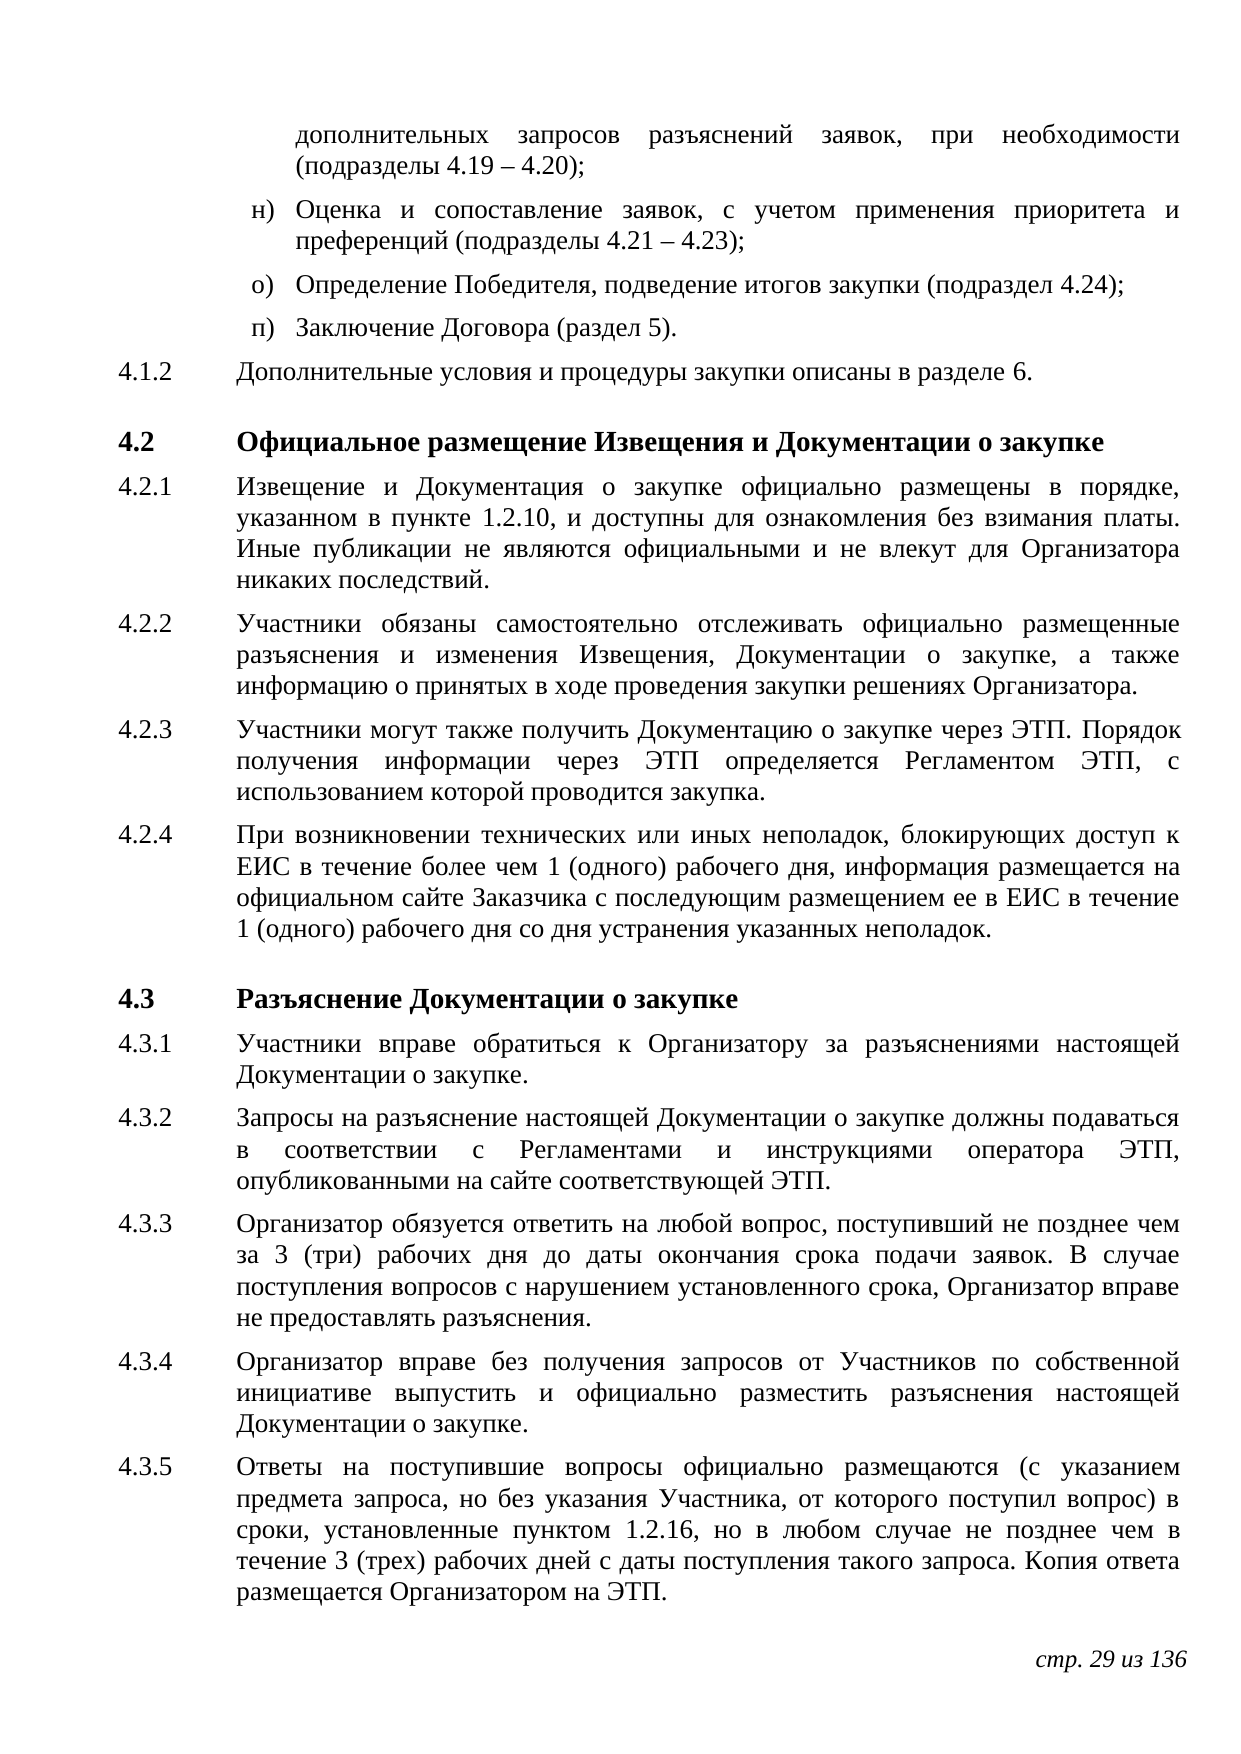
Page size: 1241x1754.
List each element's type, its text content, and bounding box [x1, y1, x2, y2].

text Участники вправе обратиться к Организатору за разъяснениями настоящей Документации о закупке. [118, 1027, 1181, 1089]
text Ответы на поступившие вопросы официально размещаются (с указанием предмета запроса, но без указания Участника, от которого поступил вопрос) в сроки, установленные пунктом 1.2.16, но в любом случае не позднее чем в течение 3 (трех) рабочих дней с даты поступления такого запроса. Копия ответа размещается Организатором на ЭТП. [118, 1451, 1181, 1606]
text Организатор вправе без получения запросов от Участников по собственной инициативе выпустить и официально разместить разъяснения настоящей Документации о закупке. [118, 1344, 1181, 1438]
list Заключение Договора (раздел 5). [251, 311, 1181, 342]
list Оценка и сопоставление заявок, с учетом применения приоритета и преференций (подразделы 4.21 – 4.23); [251, 193, 1181, 255]
subtitle Разъяснение Документации о закупке [118, 981, 1181, 1014]
text Участники могут также получить Документацию о закупке через ЭТП. Порядок получения информации через ЭТП определяется Регламентом ЭТП, с использованием которой проводится закупка. [118, 713, 1181, 806]
subtitle Официальное размещение Извещения и Документации о закупке [118, 424, 1181, 457]
list Определение Победителя, подведение итогов закупки (подраздел 4.24); [251, 268, 1181, 299]
text Организатор обязуется ответить на любой вопрос, поступивший не позднее чем за 3 (три) рабочих дня до даты окончания срока подачи заявок. В случае поступления вопросов с нарушением установленного срока, Организатор вправе не предоставлять разъяснения. [118, 1207, 1181, 1332]
text Извещение и Документация о закупке официально размещены в порядке, указанном в пункте 1.2.10, и доступны для ознакомления без взимания платы. Иные публикации не являются официальными и не влекут для Организатора никаких последствий. [118, 470, 1181, 594]
text Запросы на разъяснение настоящей Документации о закупке должны подаваться в соответствии с Регламентами и инструкциями оператора ЭТП, опубликованными на сайте соответствующей ЭТП. [118, 1102, 1181, 1195]
text При возникновении технических или иных неполадок, блокирующих доступ к ЕИС в течение более чем 1 (одного) рабочего дня, информация размещается на официальном сайте Заказчика с последующим размещением ее в ЕИС в течение 1 (одного) рабочего дня со дня устранения указанных неполадок. [118, 819, 1181, 943]
text Дополнительные условия и процедуры закупки описаны в разделе 6. [118, 355, 1181, 386]
text Участники обязаны самостоятельно отслеживать официально размещенные разъяснения и изменения Извещения, Документации о закупке, а также информацию о принятых в ходе проведения закупки решениях Организатора. [118, 607, 1181, 700]
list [251, 118, 1181, 180]
